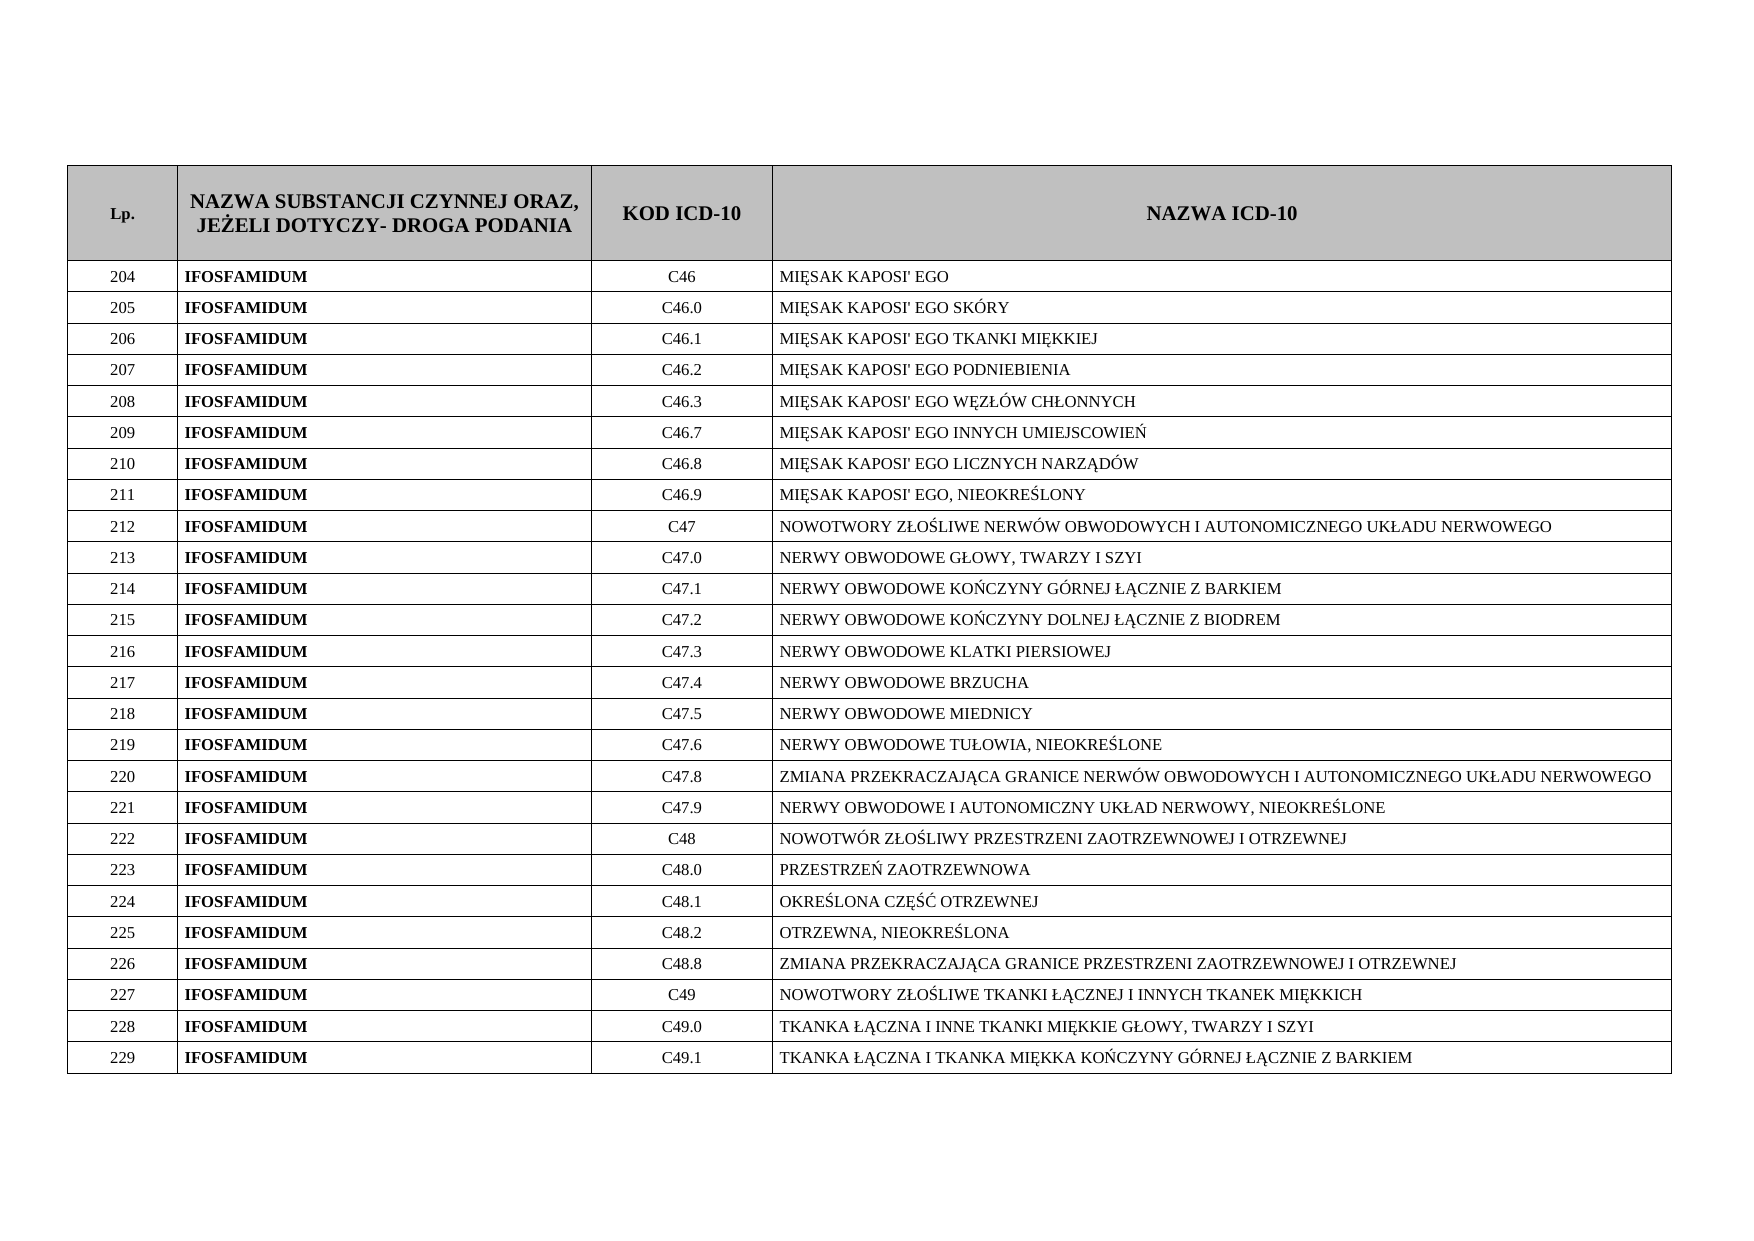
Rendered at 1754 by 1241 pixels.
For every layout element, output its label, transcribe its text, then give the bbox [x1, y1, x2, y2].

table_cell NOWOTWÓR ZŁOŚLIWY PRZESTRZENI ZAOTRZEWNOWEJ I OTRZEWNEJ [773, 824, 1671, 854]
table_cell MIĘSAK KAPOSI' EGO LICZNYCH NARZĄDÓW [773, 449, 1671, 479]
table_cell OTRZEWNA, NIEOKREŚLONA [773, 917, 1671, 947]
table_cell C46.3 [592, 386, 772, 416]
table_cell 205 [68, 292, 177, 322]
table_cell IFOSFAMIDUM [178, 386, 591, 416]
table_cell MIĘSAK KAPOSI' EGO INNYCH UMIEJSCOWIEŃ [773, 417, 1671, 447]
table_cell C47.2 [592, 605, 772, 635]
table_cell C49 [592, 980, 772, 1010]
table_cell IFOSFAMIDUM [178, 824, 591, 854]
table_cell ZMIANA PRZEKRACZAJĄCA GRANICE PRZESTRZENI ZAOTRZEWNOWEJ I OTRZEWNEJ [773, 949, 1671, 979]
table_cell C46.7 [592, 417, 772, 447]
table_cell C48.1 [592, 886, 772, 916]
table_cell PRZESTRZEŃ ZAOTRZEWNOWA [773, 855, 1671, 885]
table_cell 211 [68, 480, 177, 510]
table_cell 218 [68, 699, 177, 729]
table_cell 227 [68, 980, 177, 1010]
table_cell 207 [68, 355, 177, 385]
table_cell 212 [68, 511, 177, 541]
table_cell IFOSFAMIDUM [178, 292, 591, 322]
table_cell C48.2 [592, 917, 772, 947]
table_cell NERWY OBWODOWE KOŃCZYNY DOLNEJ ŁĄCZNIE Z BIODREM [773, 605, 1671, 635]
table_cell C47.3 [592, 636, 772, 666]
table_cell NERWY OBWODOWE TUŁOWIA, NIEOKREŚLONE [773, 730, 1671, 760]
table_cell C46 [592, 261, 772, 291]
table_cell IFOSFAMIDUM [178, 605, 591, 635]
table_cell NERWY OBWODOWE GŁOWY, TWARZY I SZYI [773, 542, 1671, 572]
table_cell IFOSFAMIDUM [178, 1011, 591, 1041]
table_cell IFOSFAMIDUM [178, 667, 591, 697]
table_cell IFOSFAMIDUM [178, 449, 591, 479]
table_cell C47.4 [592, 667, 772, 697]
table_cell 228 [68, 1011, 177, 1041]
table_cell MIĘSAK KAPOSI' EGO WĘZŁÓW CHŁONNYCH [773, 386, 1671, 416]
table_cell C46.9 [592, 480, 772, 510]
table_cell IFOSFAMIDUM [178, 1042, 591, 1072]
table_cell 220 [68, 761, 177, 791]
table_cell C47.1 [592, 574, 772, 604]
table_cell 214 [68, 574, 177, 604]
table_cell 209 [68, 417, 177, 447]
table_cell NOWOTWORY ZŁOŚLIWE TKANKI ŁĄCZNEJ I INNYCH TKANEK MIĘKKICH [773, 980, 1671, 1010]
table_cell 208 [68, 386, 177, 416]
table_cell NOWOTWORY ZŁOŚLIWE NERWÓW OBWODOWYCH I AUTONOMICZNEGO UKŁADU NERWOWEGO [773, 511, 1671, 541]
table_cell 222 [68, 824, 177, 854]
table_cell IFOSFAMIDUM [178, 730, 591, 760]
table_cell NERWY OBWODOWE I AUTONOMICZNY UKŁAD NERWOWY, NIEOKREŚLONE [773, 792, 1671, 822]
table_cell C46.0 [592, 292, 772, 322]
table_cell IFOSFAMIDUM [178, 511, 591, 541]
table_cell MIĘSAK KAPOSI' EGO SKÓRY [773, 292, 1671, 322]
table_cell 226 [68, 949, 177, 979]
table_cell 224 [68, 886, 177, 916]
table_cell 215 [68, 605, 177, 635]
table_cell IFOSFAMIDUM [178, 855, 591, 885]
table_cell IFOSFAMIDUM [178, 792, 591, 822]
table_header NAZWA ICD-10 [773, 166, 1671, 260]
table_cell IFOSFAMIDUM [178, 917, 591, 947]
table_cell 206 [68, 324, 177, 354]
table_cell IFOSFAMIDUM [178, 324, 591, 354]
table_cell IFOSFAMIDUM [178, 980, 591, 1010]
table_cell C47.0 [592, 542, 772, 572]
table_cell NERWY OBWODOWE MIEDNICY [773, 699, 1671, 729]
table_cell C46.2 [592, 355, 772, 385]
table_cell C47.9 [592, 792, 772, 822]
table_cell MIĘSAK KAPOSI' EGO [773, 261, 1671, 291]
table_cell 217 [68, 667, 177, 697]
table_cell TKANKA ŁĄCZNA I INNE TKANKI MIĘKKIE GŁOWY, TWARZY I SZYI [773, 1011, 1671, 1041]
table_cell TKANKA ŁĄCZNA I TKANKA MIĘKKA KOŃCZYNY GÓRNEJ ŁĄCZNIE Z BARKIEM [773, 1042, 1671, 1072]
table_cell IFOSFAMIDUM [178, 417, 591, 447]
table_cell IFOSFAMIDUM [178, 636, 591, 666]
table_cell IFOSFAMIDUM [178, 699, 591, 729]
table_cell C47 [592, 511, 772, 541]
table_cell 219 [68, 730, 177, 760]
table_cell 223 [68, 855, 177, 885]
table_cell 213 [68, 542, 177, 572]
table_cell 216 [68, 636, 177, 666]
table_cell C46.8 [592, 449, 772, 479]
table_cell C49.0 [592, 1011, 772, 1041]
table_cell C48.0 [592, 855, 772, 885]
table_cell 229 [68, 1042, 177, 1072]
table_cell MIĘSAK KAPOSI' EGO PODNIEBIENIA [773, 355, 1671, 385]
table_header NAZWA SUBSTANCJI CZYNNEJ ORAZ, JEŻELI DOTYCZY- DROGA PODANIA [178, 166, 591, 260]
table_cell IFOSFAMIDUM [178, 886, 591, 916]
table_cell IFOSFAMIDUM [178, 949, 591, 979]
table_cell IFOSFAMIDUM [178, 480, 591, 510]
table_cell C48 [592, 824, 772, 854]
table_cell NERWY OBWODOWE BRZUCHA [773, 667, 1671, 697]
table_cell IFOSFAMIDUM [178, 355, 591, 385]
table_cell NERWY OBWODOWE KOŃCZYNY GÓRNEJ ŁĄCZNIE Z BARKIEM [773, 574, 1671, 604]
table_cell 221 [68, 792, 177, 822]
table_cell ZMIANA PRZEKRACZAJĄCA GRANICE NERWÓW OBWODOWYCH I AUTONOMICZNEGO UKŁADU NERWOWEGO [773, 761, 1671, 791]
table_cell MIĘSAK KAPOSI' EGO TKANKI MIĘKKIEJ [773, 324, 1671, 354]
table_cell C47.5 [592, 699, 772, 729]
table_cell 210 [68, 449, 177, 479]
table_cell 225 [68, 917, 177, 947]
table_cell IFOSFAMIDUM [178, 574, 591, 604]
table_header Lp. [68, 166, 177, 260]
table_cell C46.1 [592, 324, 772, 354]
table_cell OKREŚLONA CZĘŚĆ OTRZEWNEJ [773, 886, 1671, 916]
table_cell MIĘSAK KAPOSI' EGO, NIEOKREŚLONY [773, 480, 1671, 510]
table_cell IFOSFAMIDUM [178, 761, 591, 791]
table_cell IFOSFAMIDUM [178, 261, 591, 291]
table_cell 204 [68, 261, 177, 291]
table_cell C48.8 [592, 949, 772, 979]
table_cell C49.1 [592, 1042, 772, 1072]
table_cell C47.8 [592, 761, 772, 791]
table_cell C47.6 [592, 730, 772, 760]
table_cell NERWY OBWODOWE KLATKI PIERSIOWEJ [773, 636, 1671, 666]
table_cell IFOSFAMIDUM [178, 542, 591, 572]
table_header KOD ICD-10 [592, 166, 772, 260]
